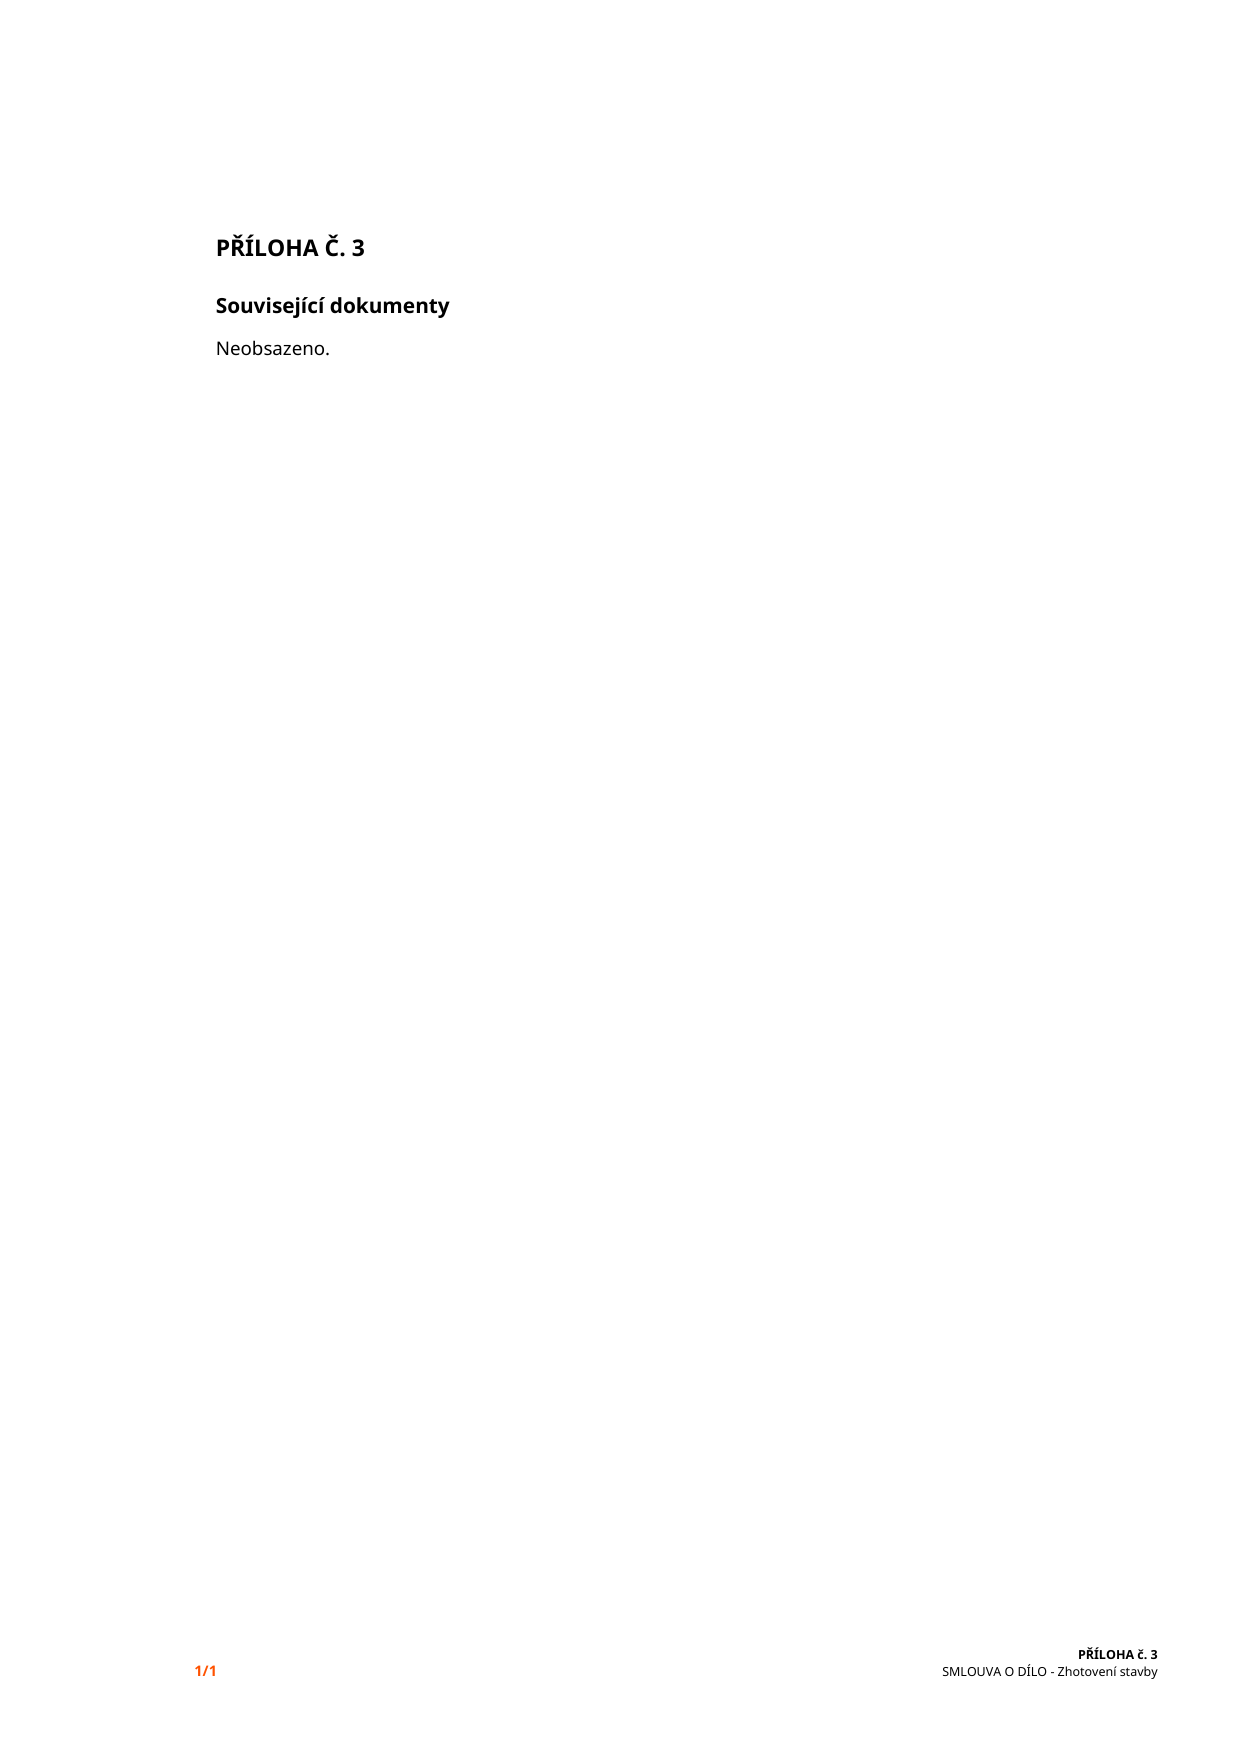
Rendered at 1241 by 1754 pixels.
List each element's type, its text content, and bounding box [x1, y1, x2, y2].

text Příloha č. 3 [216, 232, 1093, 263]
text Související dokumenty [216, 291, 1093, 320]
list Neobsazeno. [216, 335, 1093, 361]
